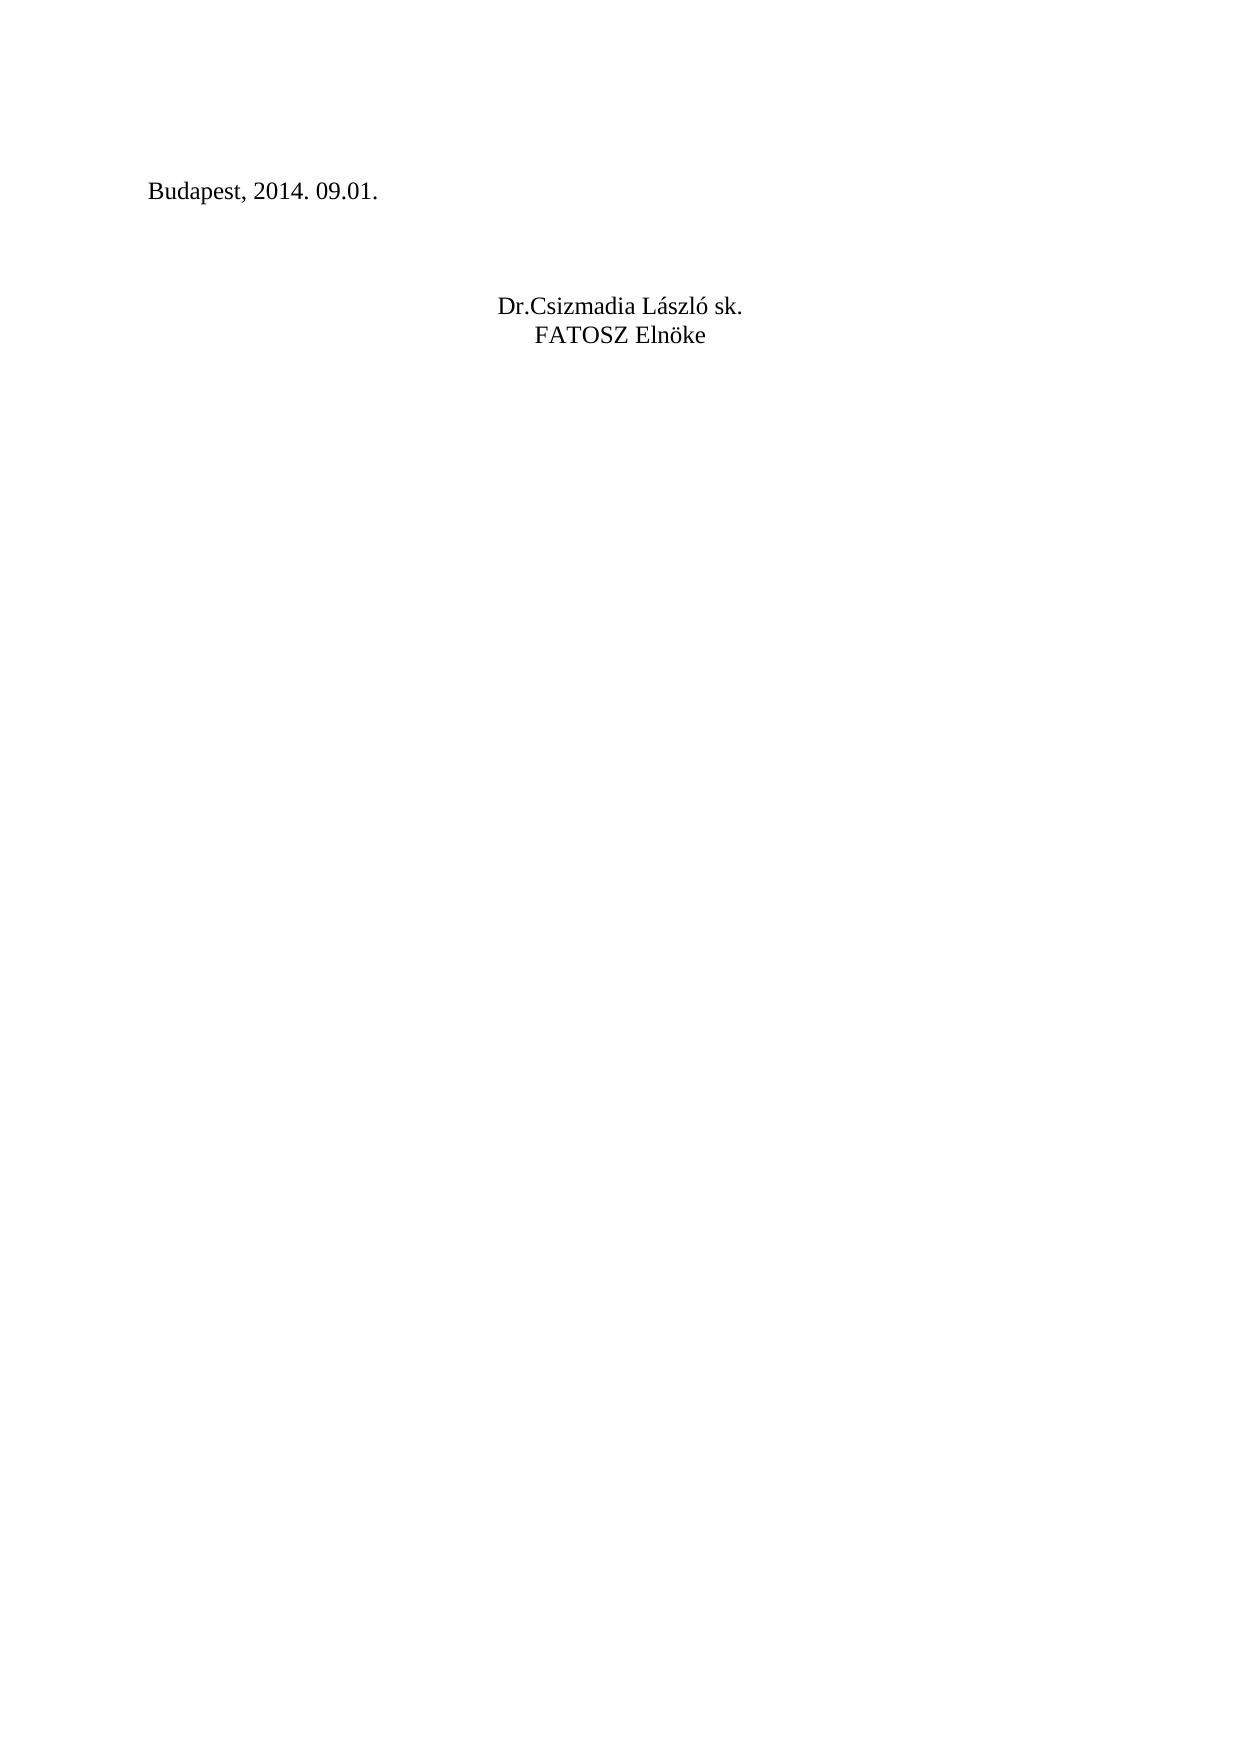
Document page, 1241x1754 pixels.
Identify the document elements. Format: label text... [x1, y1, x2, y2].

text FATOSZ Elnöke [148, 320, 1093, 349]
text Dr.Csizmadia László sk. [148, 291, 1093, 320]
text Budapest, 2014. 09.01. [148, 176, 1093, 205]
